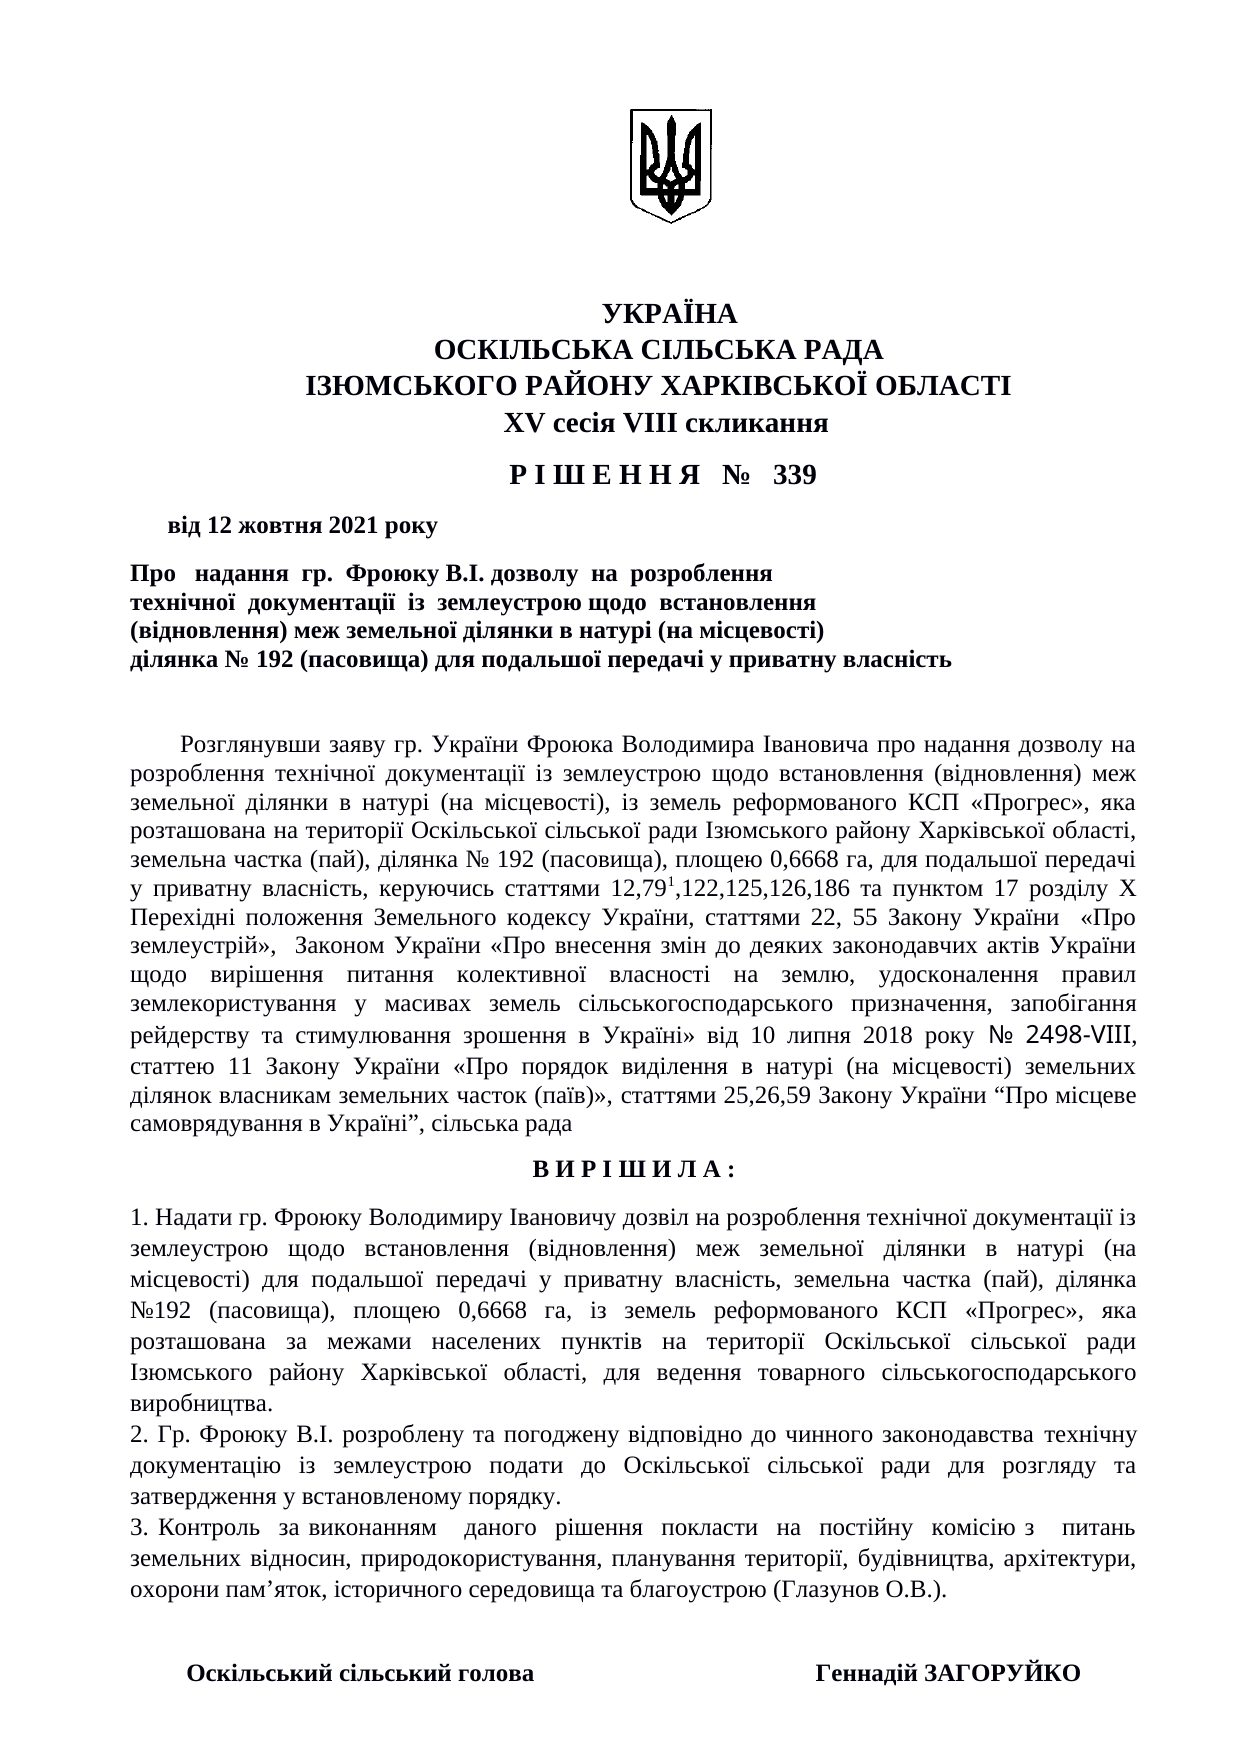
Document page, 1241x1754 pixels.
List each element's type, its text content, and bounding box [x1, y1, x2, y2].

text УКРАЇНА [180, 296, 1137, 330]
text Оскільський сільський голова Геннадій ЗАГОРУЙКО [130, 1658, 1137, 1687]
text 1. Надати гр. Фроюку Володимиру Івановичу дозвіл на розроблення технічної документації із землеустрою щодо встановлення (відновлення) меж земельної ділянки в натурі (на місцевості) для подальшої передачі у приватну власність, земельна частка (пай), ділянка №192 (пасовища), площею 0,6668 га, із земель реформованого КСП «Прогрес», яка розташована за межами населених пунктів на території Оскільської сільської ради Ізюмського району Харківської області, для ведення товарного сільськогосподарського виробництва. [130, 1202, 1137, 1417]
text В И Р І Ш И Л А : [130, 1154, 1137, 1183]
text XV сесія VІІІ скликання [180, 405, 1137, 438]
text 3. Контроль за виконанням даного рішення покласти на постійну комісію з питань земельних відносин, природокористування, планування території, будівництва, архітектури, охорони пам’яток, історичного середовища та благоустрою (Глазунов О.В.). [130, 1512, 1137, 1603]
picture [592, 107, 757, 260]
text 2. Гр. Фроюку В.І. розроблену та погоджену відповідно до чинного законодавства технічну документацію із землеустрою подати до Оскільської сільської ради для розгляду та затвердження у встановленому порядку. [130, 1419, 1137, 1510]
text ділянка № 192 (пасовища) для подальшої передачі у приватну власність [130, 644, 1137, 673]
text ОСКІЛЬСЬКА СІЛЬСЬКА РАДА [180, 332, 1137, 366]
text Р І Ш Е Н Н Я № 339 [130, 457, 1137, 491]
text Про надання гр. Фроюку В.І. дозволу на розроблення технічної документації із землеустрою щодо встановлення (відновлення) меж земельної ділянки в натурі (на місцевості) [130, 558, 1137, 644]
text Розглянувши заяву гр. України Фроюка Володимира Івановича про надання дозволу на розроблення технічної документації із землеустрою щодо встановлення (відновлення) меж земельної ділянки в натурі (на місцевості), із земель реформованого КСП «Прогрес», яка розташована на території Оскільської сільської ради Ізюмського району Харківської області, земельна частка (пай), ділянка № 192 (пасовища), площею 0,6668 га, для подальшої передачі у приватну власність, керуючись статтями 12,791,122,125,126,186 та пунктом 17 розділу Х Перехідні положення Земельного кодексу України, статтями 22, 55 Закону України «Про землеустрій», Законом України «Про внесення змін до деяких законодавчих актів України щодо вирішення питання колективної власності на землю, удосконалення правил землекористування у масивах земель сільськогосподарського призначення, запобігання рейдерству та стимулювання зрошення в Україні» від 10 липня 2018 року № 2498-VIII, статтею 11 Закону України «Про порядок виділення в натурі (на місцевості) земельних ділянок власникам земельних часток (паїв)», статтями 25,26,59 Закону України “Про місцеве самоврядування в Україні”, сільська рада [130, 729, 1137, 1137]
text ІЗЮМСЬКОГО РАЙОНУ ХАРКІВСЬКОЇ ОБЛАСТІ [180, 368, 1137, 402]
text від 12 жовтня 2021 року [130, 510, 1137, 539]
